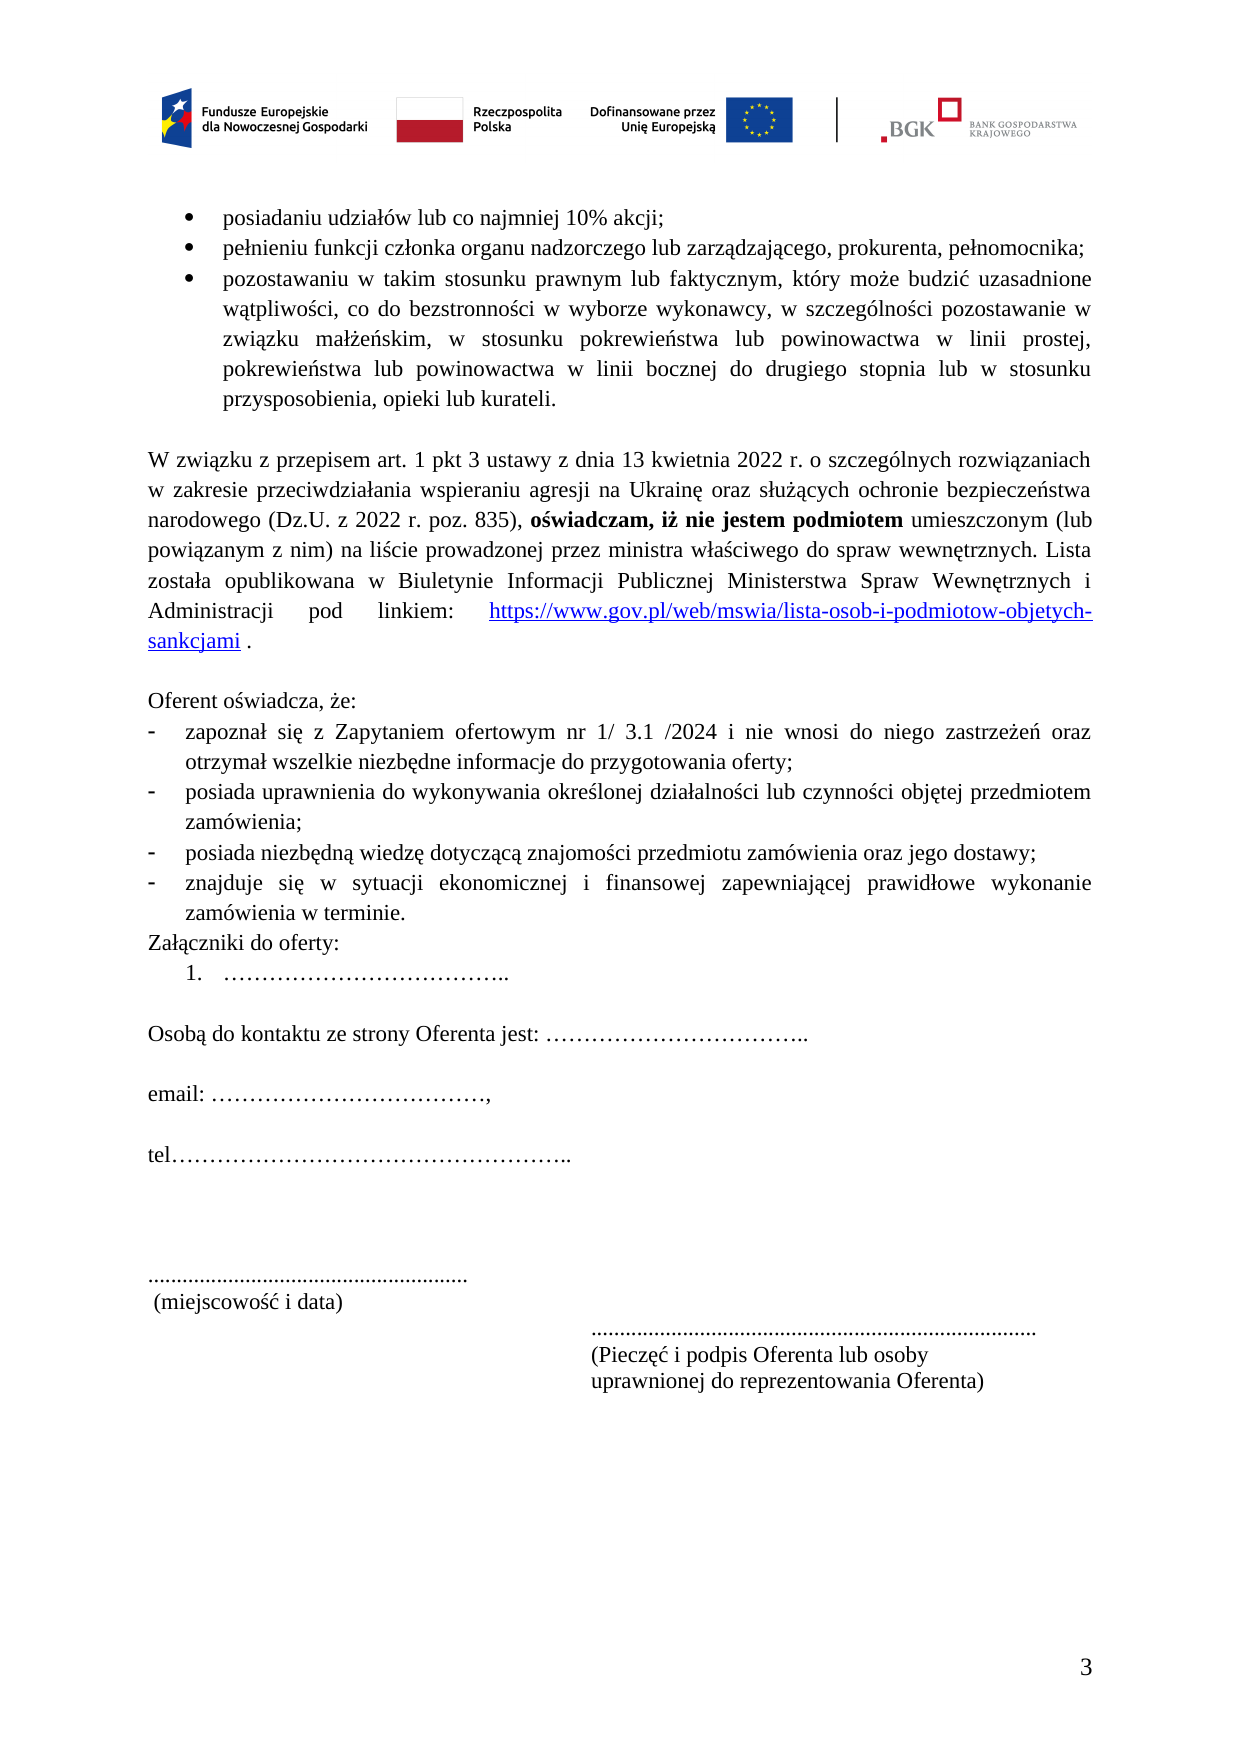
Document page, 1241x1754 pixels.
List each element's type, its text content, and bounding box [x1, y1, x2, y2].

list ……………………………….. [185, 959, 1093, 986]
text (miejscowość i data) [148, 1288, 1093, 1314]
list zapoznał się z Zapytaniem ofertowym nr 1/ 3.1 /2024 i nie wnosi do niego zastrzeżeń oraz otrzymał wszelkie niezbędne informacje do przygotowania oferty; [148, 718, 1093, 774]
picture [147, 73, 1092, 163]
text Osobą do kontaktu ze strony Oferenta jest: …………………………….. [148, 1020, 1093, 1046]
list posiada uprawnienia do wykonywania określonej działalności lub czynności objętej przedmiotem zamówienia; [148, 778, 1093, 835]
text .............................................................................. (Pieczęć i podpis Oferenta lub osoby uprawnionej do reprezentowania Oferenta) [148, 1314, 1093, 1393]
text Załączniki do oferty: [148, 929, 1093, 956]
text ........................................................ [148, 1262, 1093, 1288]
text Oferent oświadcza, że: [148, 688, 1093, 714]
list posiada niezbędną wiedzę dotyczącą znajomości przedmiotu zamówienia oraz jego dostawy; [148, 839, 1093, 865]
text tel…………………………………………….. [148, 1141, 1093, 1167]
text email: ………………………………, [148, 1080, 1093, 1107]
list pozostawaniu w takim stosunku prawnym lub faktycznym, który może budzić uzasadnione wątpliwości, co do bezstronności w wyborze wykonawcy, w szczególności pozostawanie w związku małżeńskim, w stosunku pokrewieństwa lub powinowactwa w linii prostej, pokrewieństwa lub powinowactwa w linii bocznej do drugiego stopnia lub w stosunku przysposobienia, opieki lub kurateli. [185, 265, 1093, 412]
list pełnieniu funkcji członka organu nadzorczego lub zarządzającego, prokurenta, pełnomocnika; [185, 234, 1093, 261]
text W związku z przepisem art. 1 pkt 3 ustawy z dnia 13 kwietnia 2022 r. o szczególnych rozwiązaniach w zakresie przeciwdziałania wspieraniu agresji na Ukrainę oraz służących ochronie bezpieczeństwa narodowego (Dz.U. z 2022 r. poz. 835), oświadczam, iż nie jestem podmiotem umieszczonym (lub powiązanym z nim) na liście prowadzonej przez ministra właściwego do spraw wewnętrznych. Lista została opublikowana w Biuletynie Informacji Publicznej Ministerstwa Spraw Wewnętrznych i Administracji pod linkiem: https://www.gov.pl/web/mswia/lista-osob-i-podmiotow-objetych-sankcjami . [148, 446, 1093, 653]
list posiadaniu udziałów lub co najmniej 10% akcji; [185, 204, 1093, 231]
list znajduje się w sytuacji ekonomicznej i finansowej zapewniającej prawidłowe wykonanie zamówienia w terminie. [148, 869, 1093, 925]
